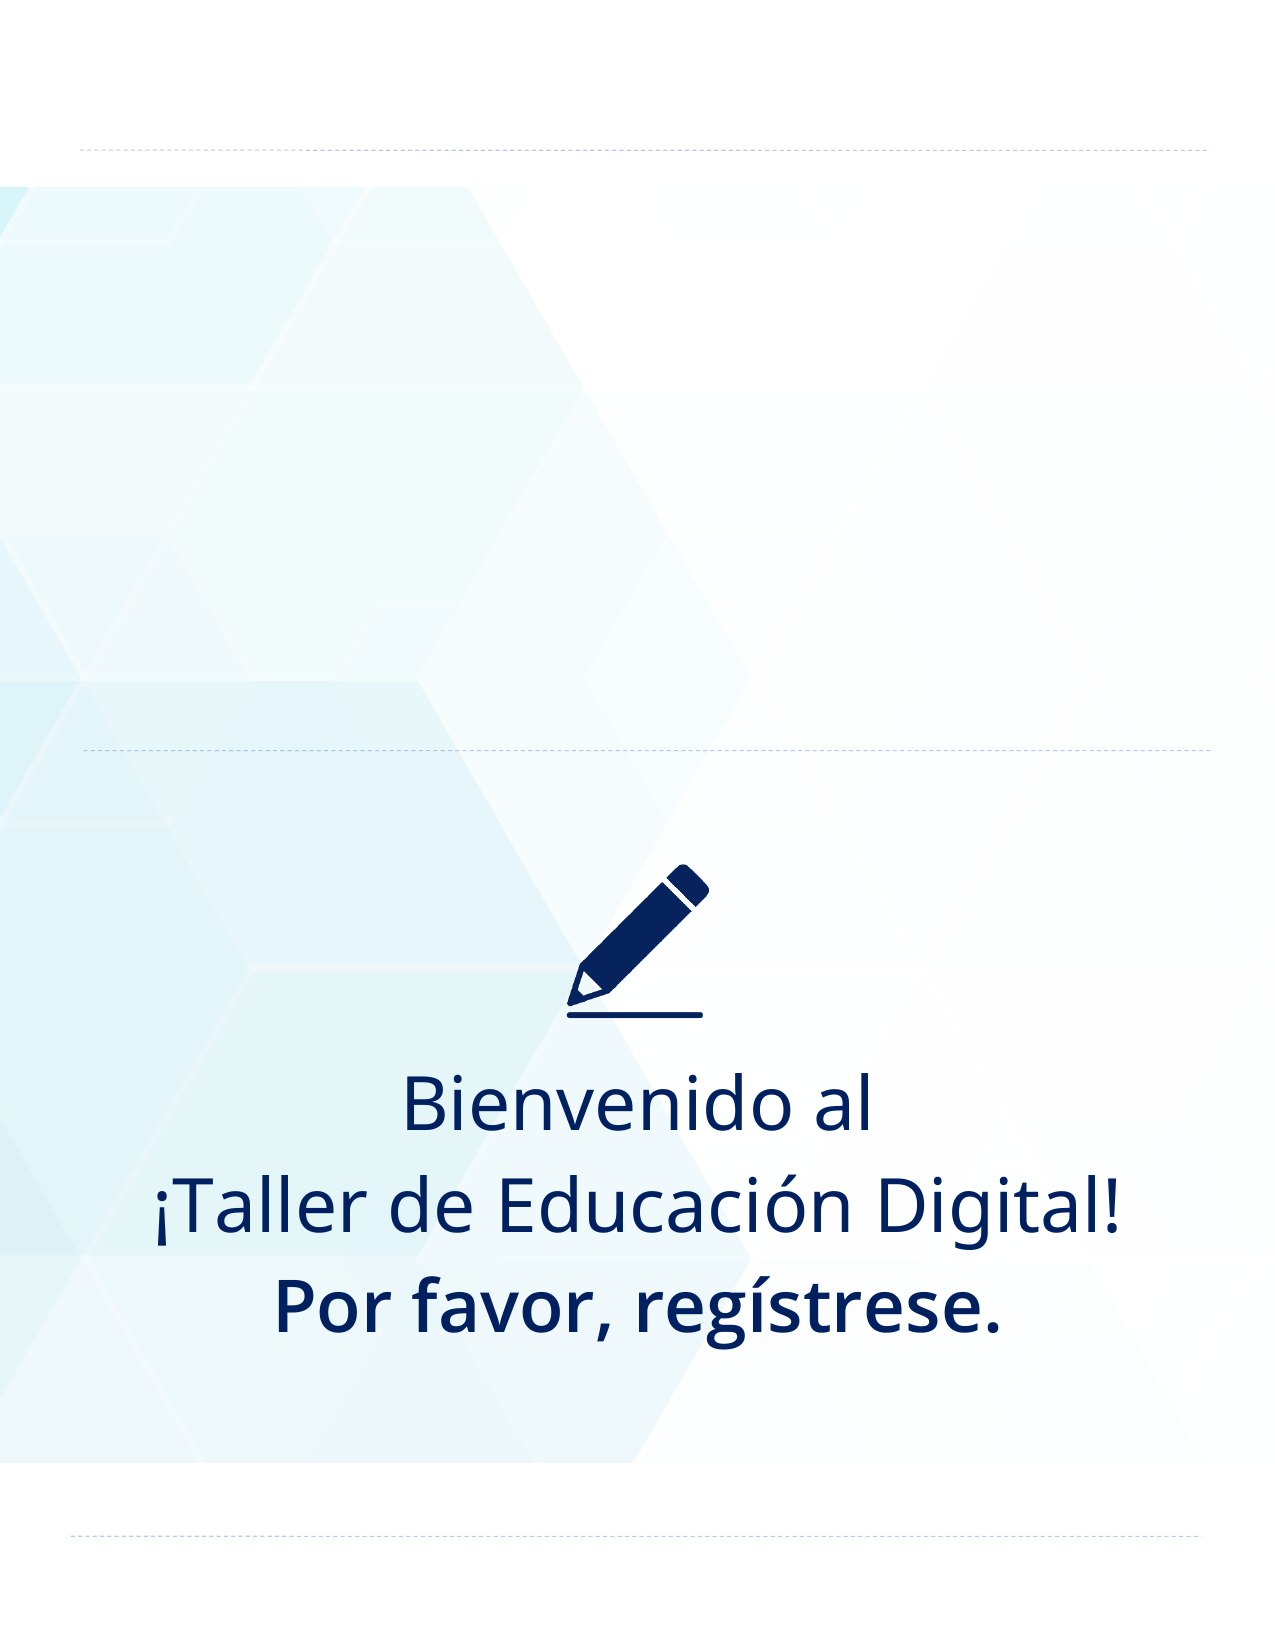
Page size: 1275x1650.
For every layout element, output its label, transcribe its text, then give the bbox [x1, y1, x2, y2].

text Bienvenido al [150, 1050, 1125, 1152]
text Por favor, regístrese. [150, 1254, 1125, 1354]
text ¡Taller de Educación Digital! [150, 1152, 1125, 1254]
picture [0, 187, 1275, 1463]
